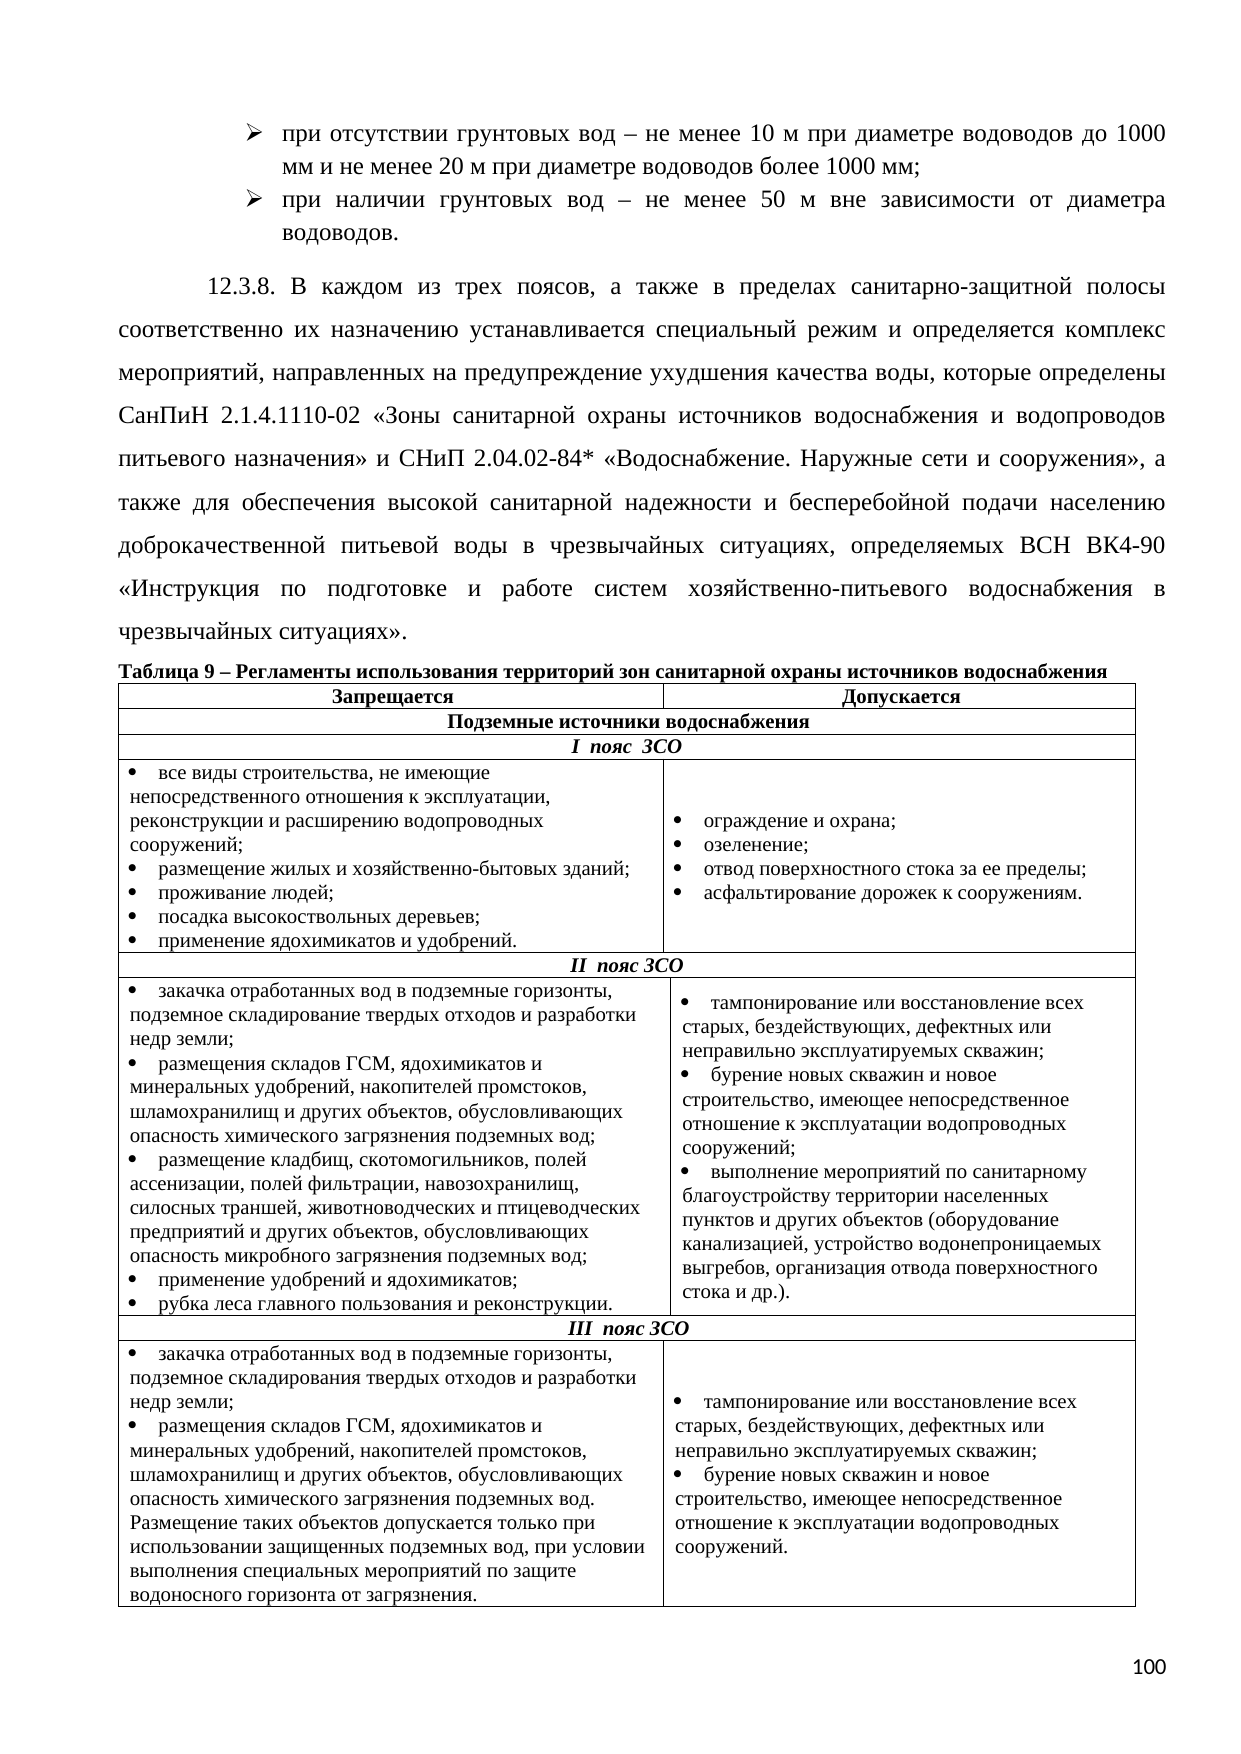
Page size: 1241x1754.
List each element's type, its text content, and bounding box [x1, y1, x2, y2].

table_cell закачка отработанных вод в подземные горизонты, подземное складирования твердых отходов и разработки недр земли; размещения складов ГСМ, ядохимикатов и минеральных удобрений, накопителей промстоков, шламохранилищ и других объектов, обусловливающих опасность химического загрязнения подземных вод. Размещение таких объектов допускается только при использовании защищенных подземных вод, при условии выполнения специальных мероприятий по защите водоносного горизонта от загрязнения. [119, 1341, 663, 1606]
table_cell Подземные источники водоснабжения [119, 709, 1135, 733]
table_header Запрещается [119, 684, 663, 708]
table_cell все виды строительства, не имеющие непосредственного отношения к эксплуатации, реконструкции и расширению водопроводных сооружений; размещение жилых и хозяйственно-бытовых зданий; проживание людей; посадка высокоствольных деревьев; применение ядохимикатов и удобрений. [119, 760, 663, 952]
table_cell закачка отработанных вод в подземные горизонты, подземное складирование твердых отходов и разработки недр земли; размещения складов ГСМ, ядохимикатов и минеральных удобрений, накопителей промстоков, шламохранилищ и других объектов, обусловливающих опасность химического загрязнения подземных вод; размещение кладбищ, скотомогильников, полей ассенизации, полей фильтрации, навозохранилищ, силосных траншей, животноводческих и птицеводческих предприятий и других объектов, обусловливающих опасность микробного загрязнения подземных вод; применение удобрений и ядохимикатов; рубка леса главного пользования и реконструкции. [119, 978, 670, 1315]
table_cell ограждение и охрана; озеленение; отвод поверхностного стока за ее пределы; асфальтирование дорожек к сооружениям. [664, 760, 1135, 952]
table_cell тампонирование или восстановление всех старых, бездействующих, дефектных или неправильно эксплуатируемых скважин; бурение новых скважин и новое строительство, имеющее непосредственное отношение к эксплуатации водопроводных сооружений. [664, 1341, 1135, 1606]
table_cell III пояс ЗСО [119, 1316, 1135, 1340]
list при отсутствии грунтовых вод – не менее 10 м при диаметре водоводов до 1000 мм и не менее 20 м при диаметре водоводов более 1000 мм; [244, 118, 1167, 180]
table_cell тампонирование или восстановление всех старых, бездействующих, дефектных или неправильно эксплуатируемых скважин; бурение новых скважин и новое строительство, имеющее непосредственное отношение к эксплуатации водопроводных сооружений; выполнение мероприятий по санитарному благоустройству территории населенных пунктов и других объектов (оборудование канализацией, устройство водонепроницаемых выгребов, организация отвода поверхностного стока и др.). [671, 978, 1135, 1315]
table_header Допускается [664, 684, 1135, 708]
list при наличии грунтовых вод – не менее 50 м вне зависимости от диаметра водоводов. [244, 184, 1167, 246]
text 12.3.8. В каждом из трех поясов, а также в пределах санитарно-защитной полосы соответственно их назначению устанавливается специальный режим и определяется комплекс мероприятий, направленных на предупреждение ухудшения качества воды, которые определены СанПиН 2.1.4.1110-02 «Зоны санитарной охраны источников водоснабжения и водопроводов питьевого назначения» и СНиП 2.04.02-84* «Водоснабжение. Наружные сети и сооружения», а также для обеспечения высокой санитарной надежности и бесперебойной подачи населению доброкачественной питьевой воды в чрезвычайных ситуациях, определяемых ВСН ВК4-90 «Инструкция по подготовке и работе систем хозяйственно-питьевого водоснабжения в чрезвычайных ситуациях». [118, 271, 1167, 645]
table_cell I пояс ЗСО [119, 735, 1135, 758]
table_cell II пояс ЗСО [119, 953, 1135, 977]
